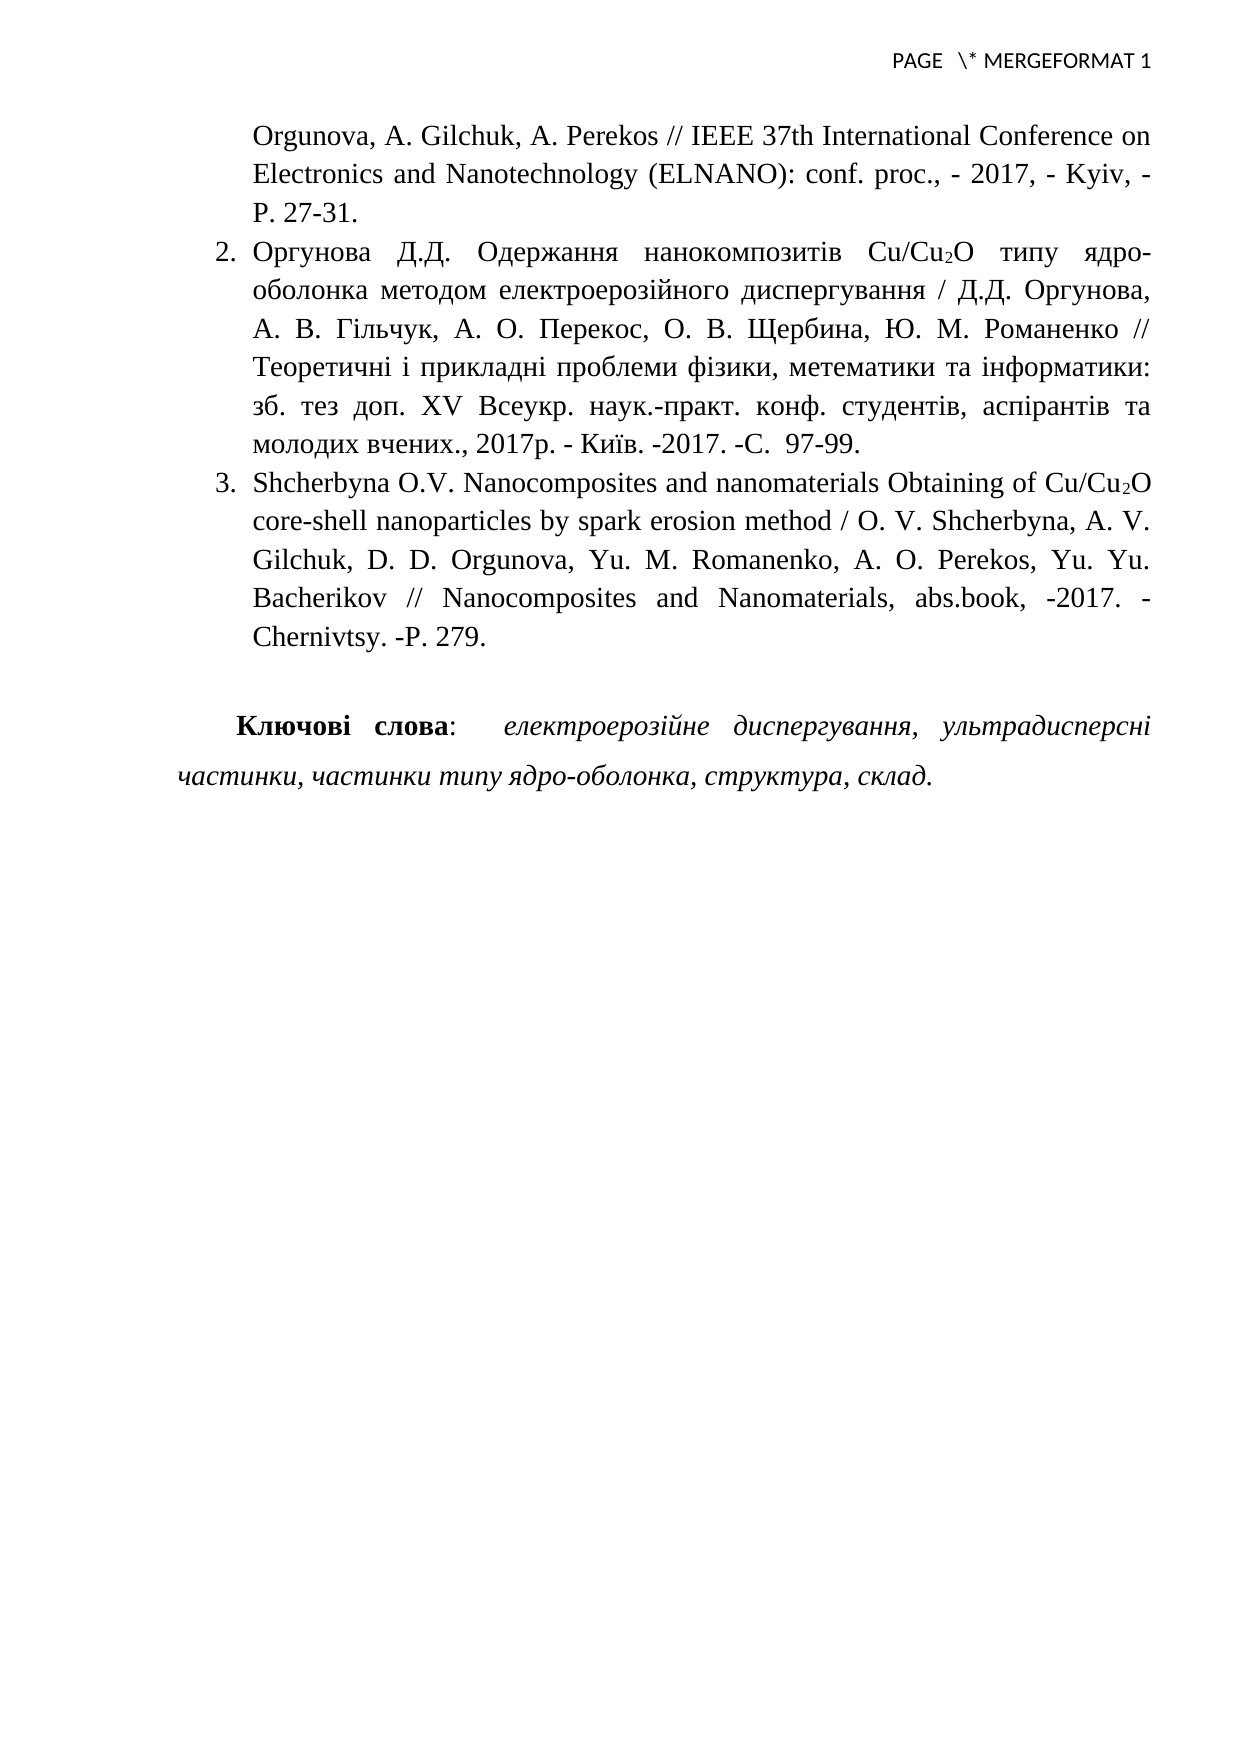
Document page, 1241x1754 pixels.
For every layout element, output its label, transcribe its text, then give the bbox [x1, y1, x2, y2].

text Ключові слова: електроерозійне диспергування, ультрадисперсні частинки, частинки типу ядро-оболонка, структура, склад. [177, 708, 1152, 792]
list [215, 118, 1152, 229]
list Оргунова Д.Д. Одержання нанокомпозитів Cu/Cu2O типу ядро-оболонка методом електроерозійного диспергування / Д.Д. Оргунова, А. В. Гiльчук, А. О. Перекос, О. В. Щербина, Ю. М. Романенко // Теоретичні і прикладні проблеми фізики, метематики та інформатики: зб. тез доп. XV Всеукр. наук.-практ. конф. студентів, аспірантів та молодих вчених., 2017р. - Київ. -2017. -С. 97-99. [215, 234, 1152, 460]
list Shcherbyna O.V. Nanocomposites and nanomaterials Obtaining of Cu/Cu2O core-shell nanoparticles by spark erosion method / O. V. Shcherbyna, A. V. Gilchuk, D. D. Orgunova, Yu. M. Romanenko, A. O. Perekos, Yu. Yu. Bacherikov // Nanocomposites and Nanomaterials, abs.book, -2017. -Chernivtsy. -P. 279. [215, 465, 1152, 653]
